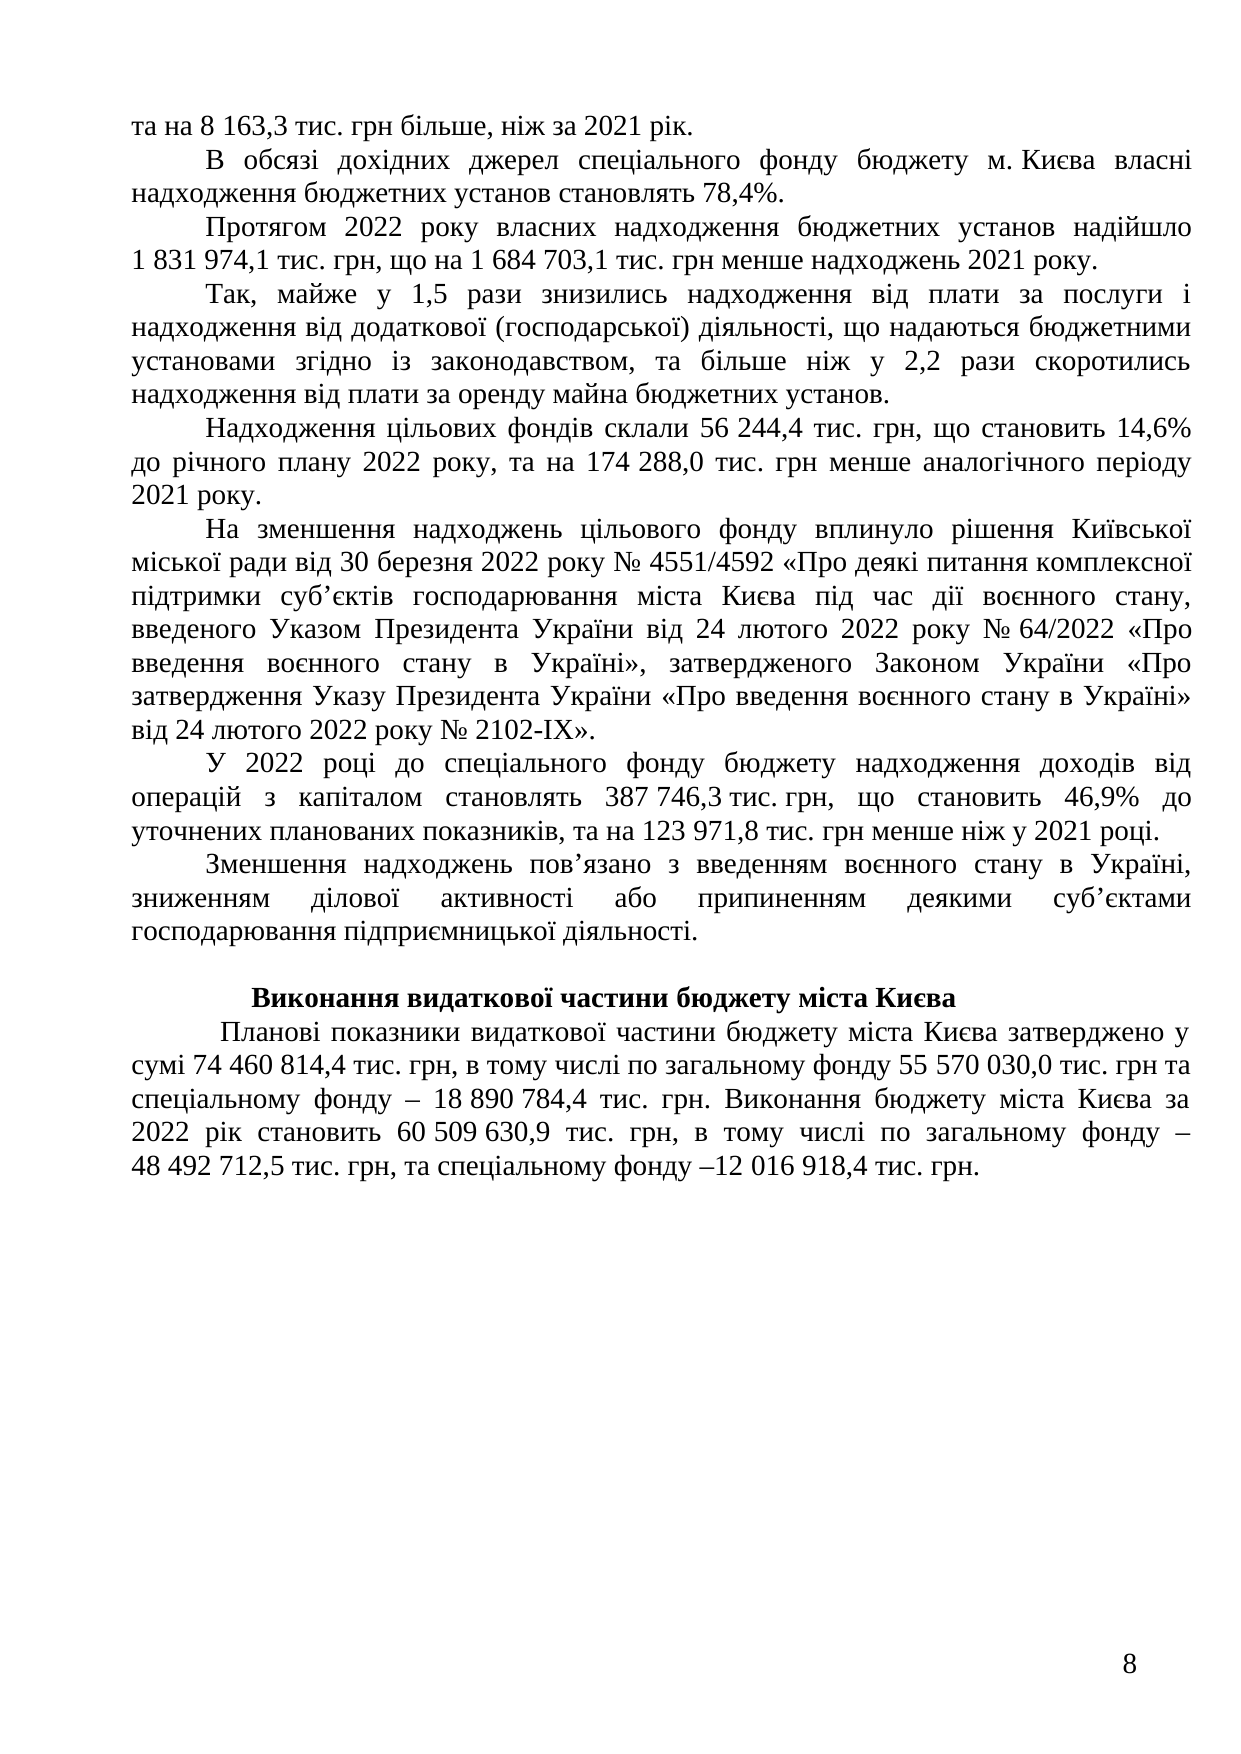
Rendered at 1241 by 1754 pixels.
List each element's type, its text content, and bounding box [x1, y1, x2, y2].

text Планові показники видаткової частини бюджету міста Києва затверджено у сумі 74 460 814,4 тис. грн, в тому числі по загальному фонду 55 570 030,0 тис. грн та спеціальному фонду – 18 890 784,4 тис. грн. Виконання бюджету міста Києва за 2022 рік становить 60 509 630,9 тис. грн, в тому числі по загальному фонду – 48 492 712,5 тис. грн, та спеціальному фонду –12 016 918,4 тис. грн. [131, 1014, 1191, 1182]
text Зменшення надходжень пов’язано з введенням воєнного стану в Україні, зниженням ділової активності або припиненням деякими суб’єктами господарювання підприємницької діяльності. [131, 846, 1192, 947]
text Протягом 2022 року власних надходження бюджетних установ надійшло 1 831 974,1 тис. грн, що на 1 684 703,1 тис. грн менше надходжень 2021 року. [131, 209, 1192, 276]
text Так, майже у 1,5 рази знизились надходження від плати за послуги і надходження від додаткової (господарської) діяльності, що надаються бюджетними установами згідно із законодавством, та більше ніж у 2,2 рази скоротились надходження від плати за оренду майна бюджетних установ. [131, 276, 1192, 410]
text Надходження цільових фондів склали 56 244,4 тис. грн, що становить 14,6% до річного плану 2022 року, та на 174 288,0 тис. грн менше аналогічного періоду 2021 року. [131, 410, 1192, 511]
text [131, 108, 1192, 142]
subtitle Виконання видаткової частини бюджету міста Києва [251, 980, 1192, 1014]
text В обсязі дохідних джерел спеціального фонду бюджету м. Києва власні надходження бюджетних установ становлять 78,4%. [131, 142, 1192, 209]
text На зменшення надходжень цільового фонду вплинуло рішення Київської міської ради від 30 березня 2022 року № 4551/4592 «Про деякі питання комплексної підтримки суб’єктів господарювання міста Києва під час дії воєнного стану, введеного Указом Президента України від 24 лютого 2022 року № 64/2022 «Про введення воєнного стану в Україні», затвердженого Законом України «Про затвердження Указу Президента України «Про введення воєнного стану в Україні» від 24 лютого 2022 року № 2102-ІХ». [131, 511, 1192, 746]
text У 2022 році до спеціального фонду бюджету надходження доходів від операцій з капіталом становлять 387 746,3 тис. грн, що становить 46,9% до уточнених планованих показників, та на 123 971,8 тис. грн менше ніж у 2021 році. [131, 746, 1192, 846]
